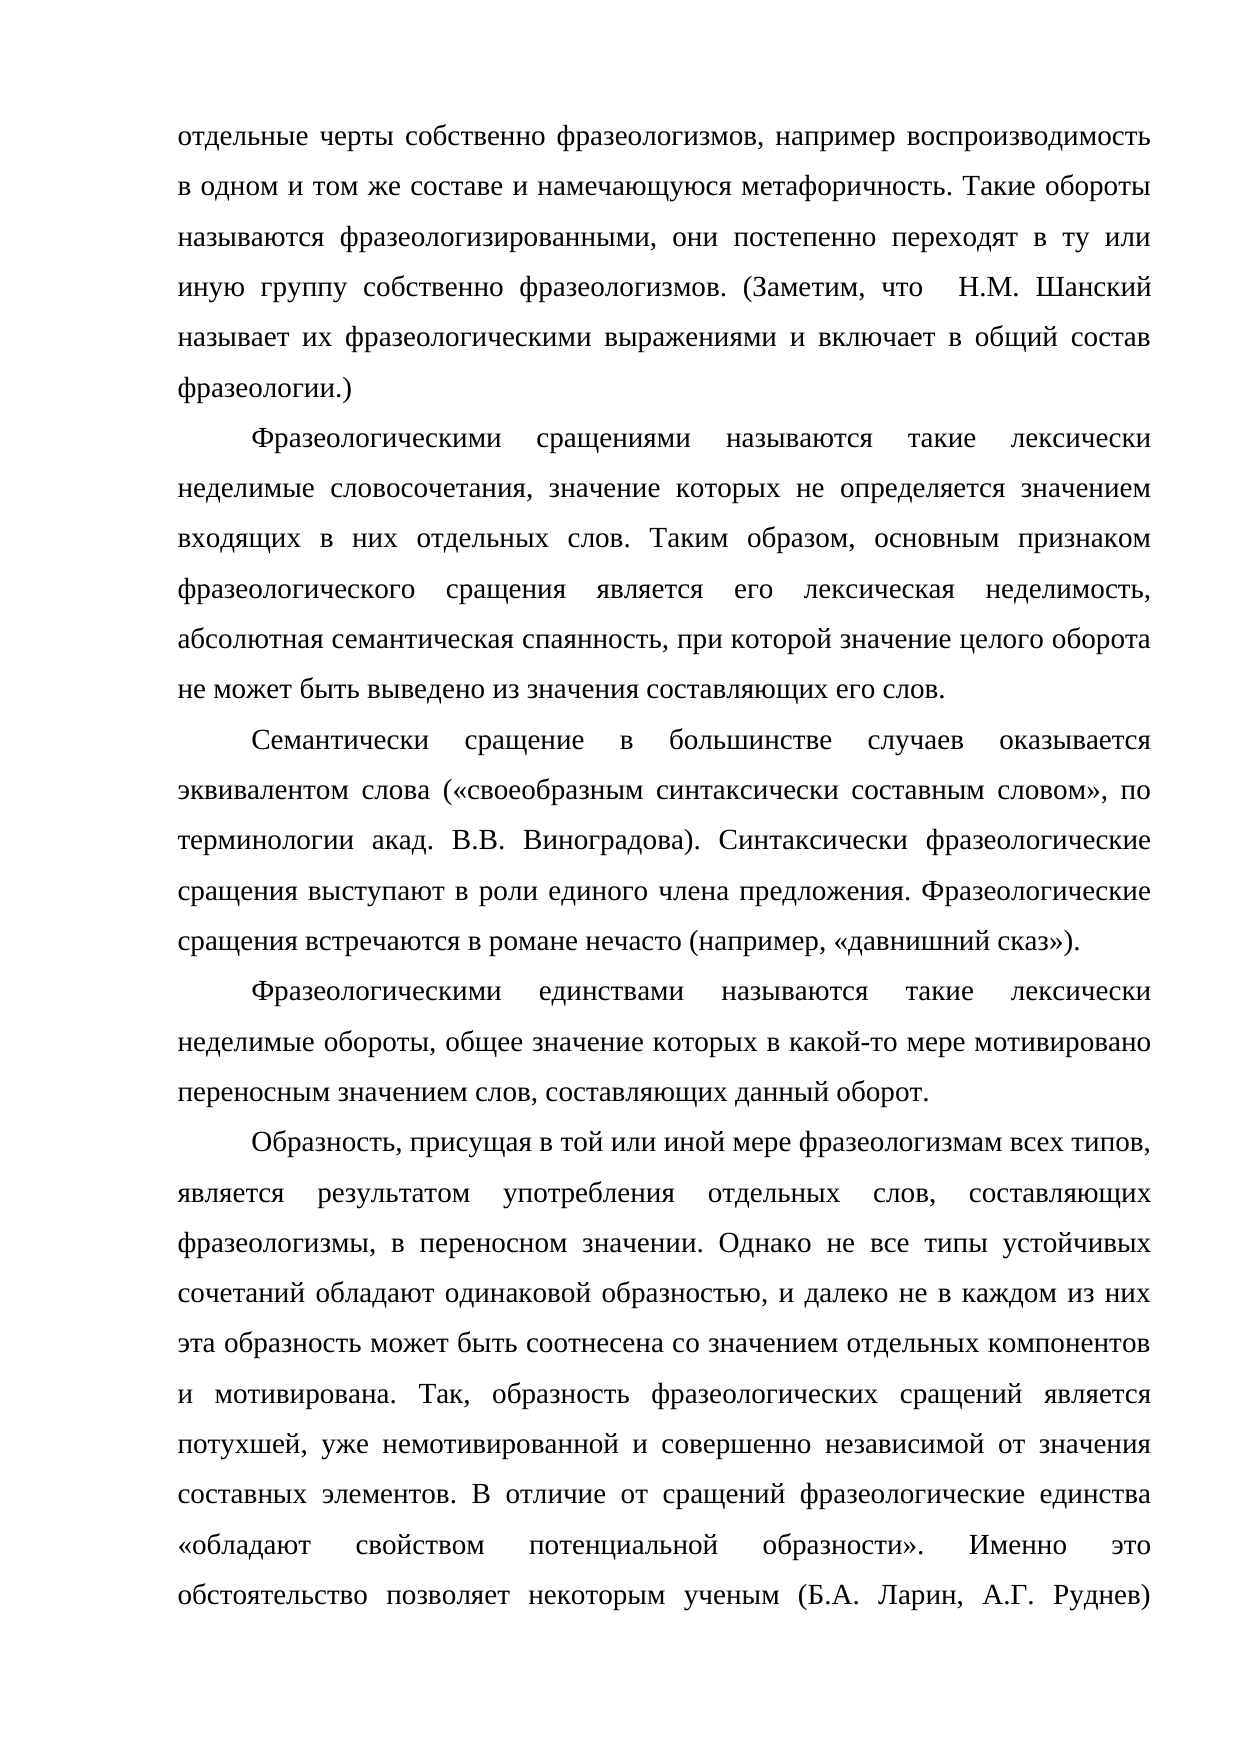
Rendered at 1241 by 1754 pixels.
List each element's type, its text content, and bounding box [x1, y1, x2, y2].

text Семантически сращение в большинстве случаев оказывается эквивалентом слова («своеобразным синтаксически составным словом», по терминологии акад. В.В. Виноградова). Синтаксически фразеологические сращения выступают в роли единого члена предложения. Фразеологические сращения встречаются в романе нечасто (например, «давнишний сказ»). [177, 722, 1152, 957]
text Фразеологическими единствами называются такие лексически неделимые обороты, общее значение которых в какой-то мере мотивировано переносным значением слов, составляющих данный оборот. [177, 973, 1152, 1108]
text Фразеологическими сращениями называются такие лексически неделимые словосочетания, значение которых не определяется значением входящих в них отдельных слов. Таким образом, основным признаком фразеологического сращения является его лексическая неделимость, абсолютная семантическая спаянность, при которой значение целого оборота не может быть выведено из значения составляющих его слов. [177, 420, 1152, 705]
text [177, 1124, 1152, 1611]
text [177, 118, 1152, 403]
